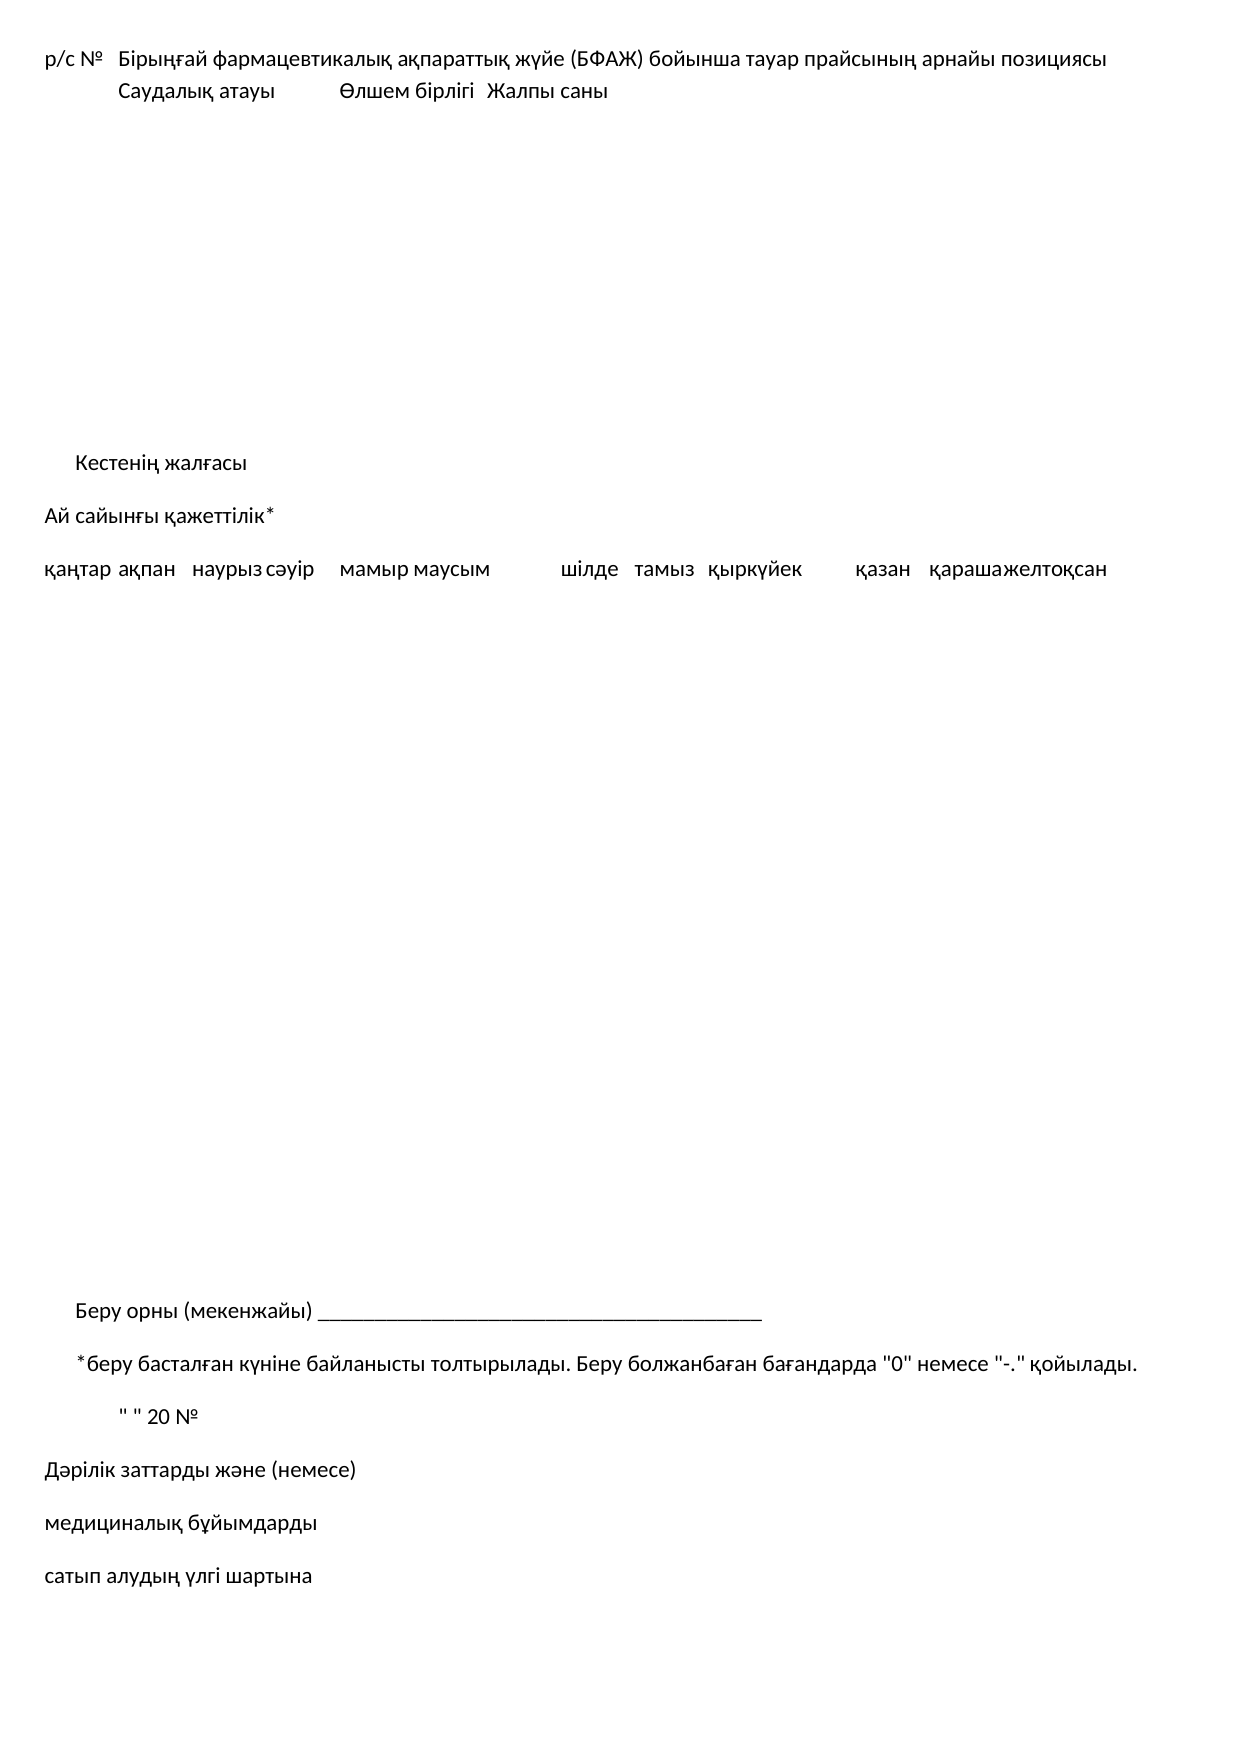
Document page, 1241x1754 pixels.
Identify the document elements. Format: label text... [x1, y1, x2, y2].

text сатып алудың үлгі шартына [44, 1561, 1181, 1589]
text " " 20 № [44, 1402, 1181, 1430]
text *беру басталған күніне байланысты толтырылады. Беру болжанбаған бағандарда "0" немесе "-." қойылады. [44, 1349, 1181, 1377]
text Ай сайынғы қажеттілік* [44, 501, 1181, 529]
text Кестенің жалғасы [44, 448, 1181, 476]
text Дәрілік заттарды және (немесе) [44, 1455, 1181, 1483]
text медициналық бұйымдарды [44, 1508, 1181, 1536]
text р/с № Бірыңғай фармацевтикалық ақпараттық жүйе (БФАЖ) бойынша тауар прайсының арнайы позициясы Саудалық атауы Өлшем бірлігі Жалпы саны [44, 44, 1181, 104]
text қаңтар ақпан наурыз сәуір мамыр маусым шілде тамыз қыркүйек қазан қараша желтоқсан [44, 554, 1181, 582]
text Беру орны (мекенжайы) _______________________________________ [44, 1296, 1181, 1324]
